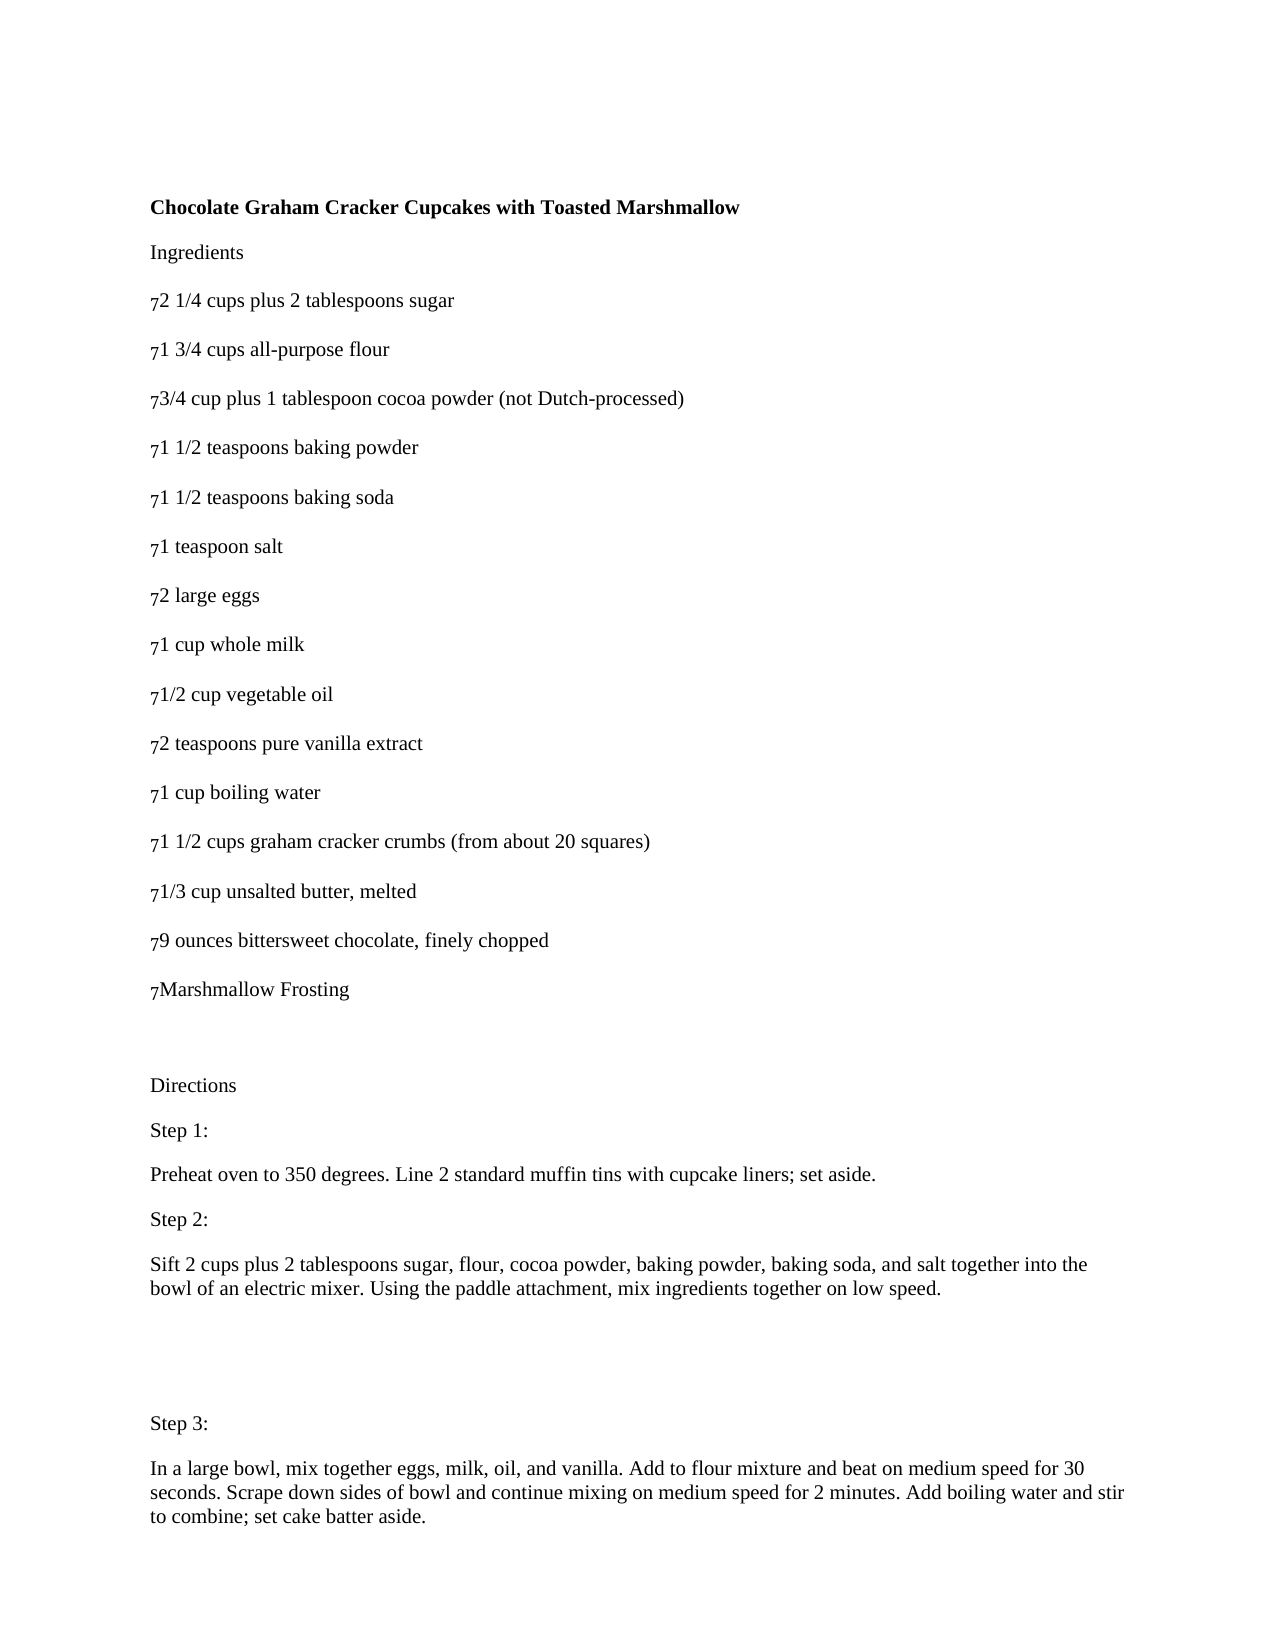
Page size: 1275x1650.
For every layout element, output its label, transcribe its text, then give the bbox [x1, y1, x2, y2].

text 1 1/2 teaspoons baking soda [150, 482, 1125, 510]
text 1/3 cup unsalted butter, melted [150, 876, 1125, 904]
text 1 1/2 cups graham cracker crumbs (from about 20 squares) [150, 827, 1125, 855]
text Sift 2 cups plus 2 tablespoons sugar, flour, cocoa powder, baking powder, baking soda, and salt together into the bowl of an electric mixer. Using the paddle attachment, mix ingredients together on low speed. [150, 1252, 1125, 1300]
text 1 cup boiling water [150, 777, 1125, 806]
text Chocolate Graham Cracker Cupcakes with Toasted Marshmallow [150, 195, 1125, 219]
text Marshmallow Frosting [150, 974, 1125, 1003]
text Step 2: [150, 1207, 1125, 1231]
text 1/2 cup vegetable oil [150, 679, 1125, 707]
text Step 1: [150, 1117, 1125, 1142]
text Ingredients [150, 240, 1125, 264]
text 2 large eggs [150, 580, 1125, 609]
text Preheat oven to 350 degrees. Line 2 standard muffin tins with cupcake liners; set aside. [150, 1162, 1125, 1186]
text Step 3: [150, 1411, 1125, 1435]
text 1 3/4 cups all-purpose flour [150, 334, 1125, 362]
text 1 1/2 teaspoons baking powder [150, 432, 1125, 461]
text In a large bowl, mix together eggs, milk, oil, and vanilla. Add to flour mixture and beat on medium speed for 30 seconds. Scrape down sides of bowl and continue mixing on medium speed for 2 minutes. Add boiling water and stir to combine; set cake batter aside. [150, 1456, 1125, 1528]
text 3/4 cup plus 1 tablespoon cocoa powder (not Dutch-processed) [150, 383, 1125, 412]
text Directions [150, 1073, 1125, 1097]
text 9 ounces bittersweet chocolate, finely chopped [150, 925, 1125, 954]
text 2 teaspoons pure vanilla extract [150, 728, 1125, 757]
text 1 teaspoon salt [150, 531, 1125, 559]
text 1 cup whole milk [150, 629, 1125, 658]
text 2 1/4 cups plus 2 tablespoons sugar [150, 285, 1125, 313]
